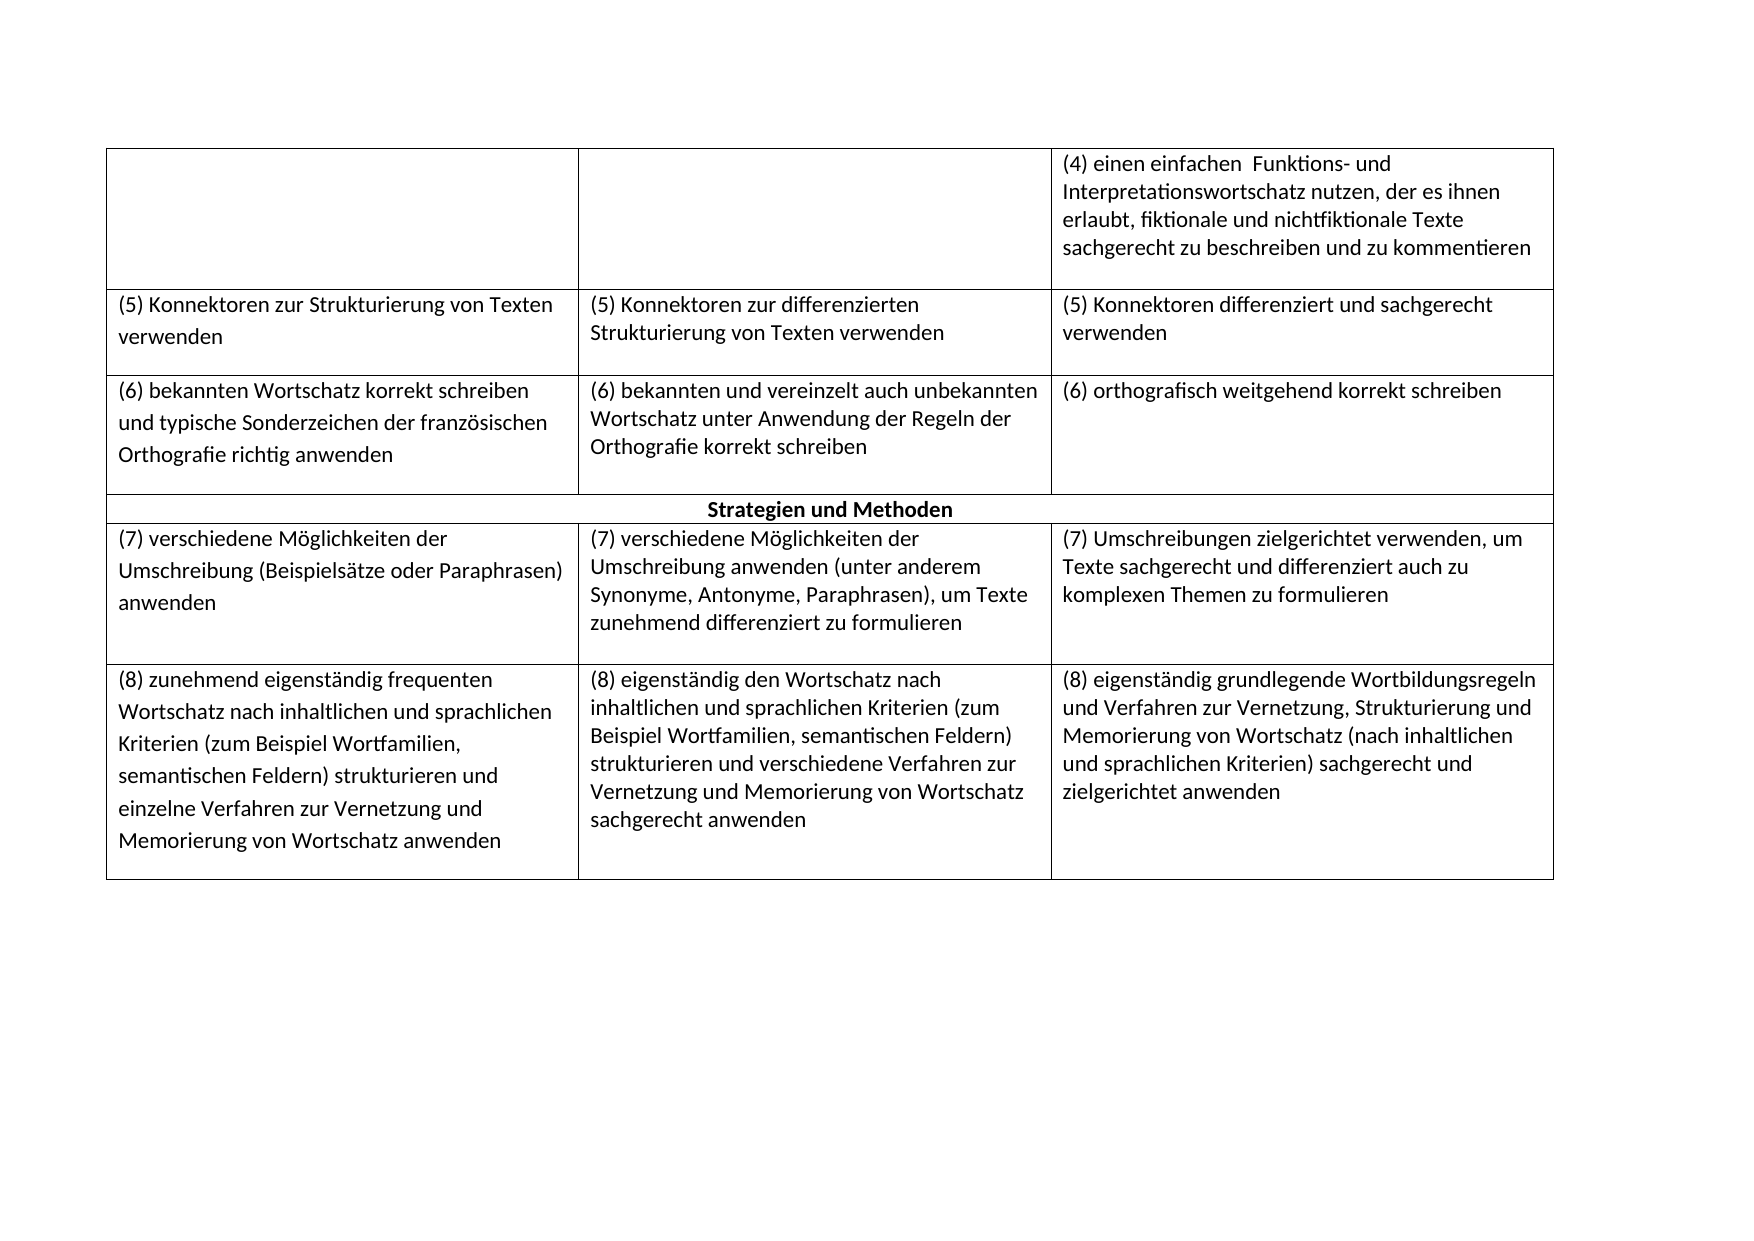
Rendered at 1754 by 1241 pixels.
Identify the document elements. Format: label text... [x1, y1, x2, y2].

table_cell (5) Konnektoren differenziert und sachgerecht verwenden [1052, 290, 1553, 375]
table_cell (5) Konnektoren zur differenzierten Strukturierung von Texten verwenden [579, 290, 1051, 375]
table_cell (7) verschiedene Möglichkeiten der Umschreibung (Beispielsätze oder Paraphrasen) anwenden [107, 524, 578, 664]
table_cell (4) einen einfachen Funktions- und Interpretationswortschatz nutzen, der es ihnen erlaubt, fiktionale und nichtfiktionale Texte sachgerecht zu beschreiben und zu kommentieren [1052, 149, 1553, 289]
table_cell (7) Umschreibungen zielgerichtet verwenden, um Texte sachgerecht und differenziert auch zu komplexen Themen zu formulieren [1052, 524, 1553, 664]
table_cell (6) bekannten Wortschatz korrekt schreiben und typische Sonderzeichen der französischen Orthografie richtig anwenden [107, 376, 578, 494]
table_cell Strategien und Methoden [107, 495, 1553, 523]
table_cell [579, 149, 1051, 289]
table_cell (6) bekannten und vereinzelt auch unbekannten Wortschatz unter Anwendung der Regeln der Orthografie korrekt schreiben [579, 376, 1051, 494]
table_cell (8) eigenständig grundlegende Wortbildungsregeln und Verfahren zur Vernetzung, Strukturierung und Memorierung von Wortschatz (nach inhaltlichen und sprachlichen Kriterien) sachgerecht und zielgerichtet anwenden [1052, 665, 1553, 879]
table_cell [107, 149, 578, 289]
table_cell (5) Konnektoren zur Strukturierung von Texten verwenden [107, 290, 578, 375]
table_cell (8) zunehmend eigenständig frequenten Wortschatz nach inhaltlichen und sprachlichen Kriterien (zum Beispiel Wortfamilien, semantischen Feldern) strukturieren und einzelne Verfahren zur Vernetzung und Memorierung von Wortschatz anwenden [107, 665, 578, 879]
table_cell (7) verschiedene Möglichkeiten der Umschreibung anwenden (unter anderem Synonyme, Antonyme, Paraphrasen), um Texte zunehmend differenziert zu formulieren [579, 524, 1051, 664]
table_cell (6) orthografisch weitgehend korrekt schreiben [1052, 376, 1553, 494]
table_cell (8) eigenständig den Wortschatz nach inhaltlichen und sprachlichen Kriterien (zum Beispiel Wortfamilien, semantischen Feldern) strukturieren und verschiedene Verfahren zur Vernetzung und Memorierung von Wortschatz sachgerecht anwenden [579, 665, 1051, 879]
